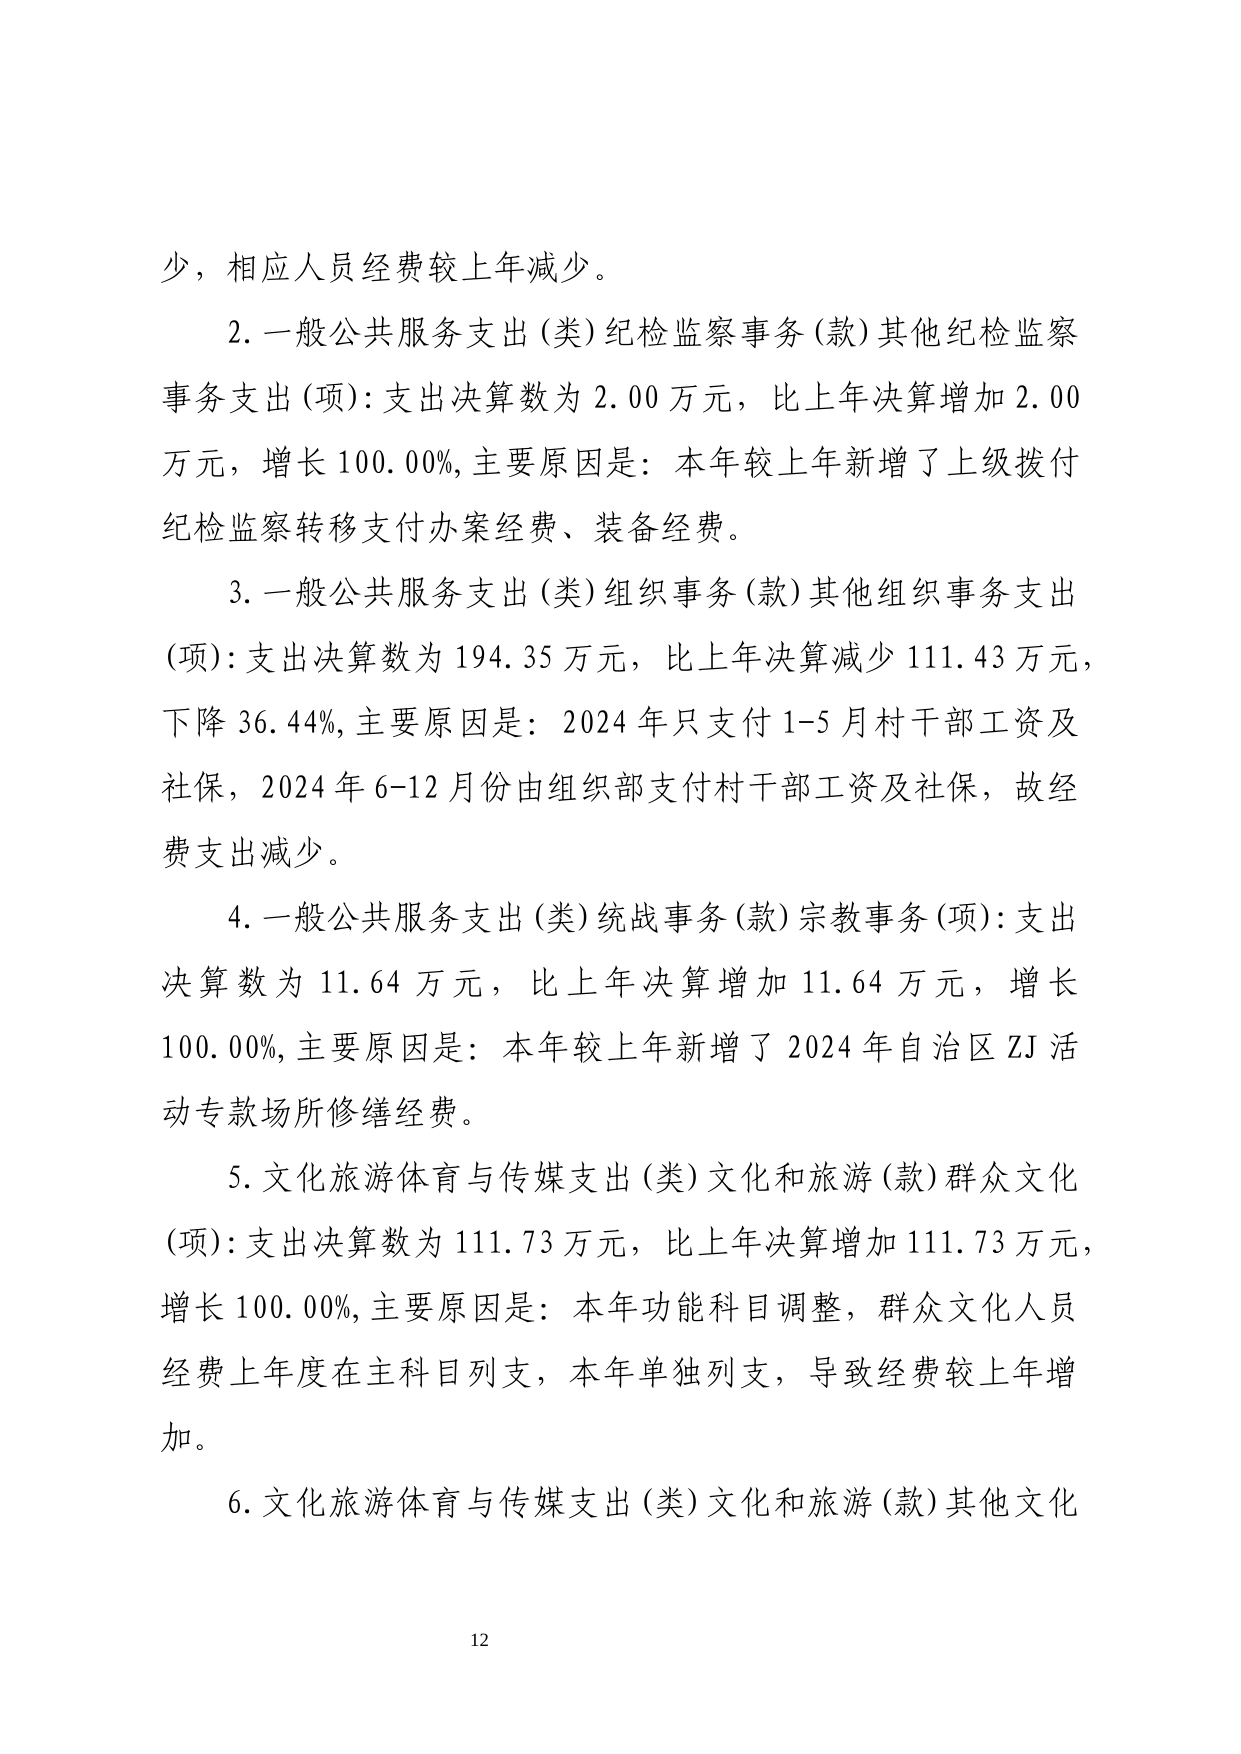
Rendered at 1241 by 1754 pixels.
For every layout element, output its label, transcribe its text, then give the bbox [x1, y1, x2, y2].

text 2.一般公共服务支出(类)纪检监察事务(款)其他纪检监察事务支出(项):支出决算数为2.00万元，比上年决算增加2.00万元，增长100.00%,主要原因是：本年较上年新增了上级拨付纪检监察转移支付办案经费、装备经费。 [159, 298, 1081, 558]
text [159, 233, 1081, 298]
text 5.文化旅游体育与传媒支出(类)文化和旅游(款)群众文化(项):支出决算数为111.73万元，比上年决算增加111.73万元，增长100.00%,主要原因是：本年功能科目调整，群众文化人员经费上年度在主科目列支，本年单独列支，导致经费较上年增加。 [159, 1143, 1081, 1468]
text 3.一般公共服务支出(类)组织事务(款)其他组织事务支出(项):支出决算数为194.35万元，比上年决算减少111.43万元，下降36.44%,主要原因是：2024年只支付1-5月村干部工资及社保，2024年6-12月份由组织部支付村干部工资及社保，故经费支出减少。 [159, 558, 1081, 883]
text 4.一般公共服务支出(类)统战事务(款)宗教事务(项):支出决算数为11.64万元，比上年决算增加11.64万元，增长100.00%,主要原因是：本年较上年新增了2024年自治区ZJ活动专款场所修缮经费。 [159, 883, 1081, 1143]
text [159, 1468, 1081, 1533]
